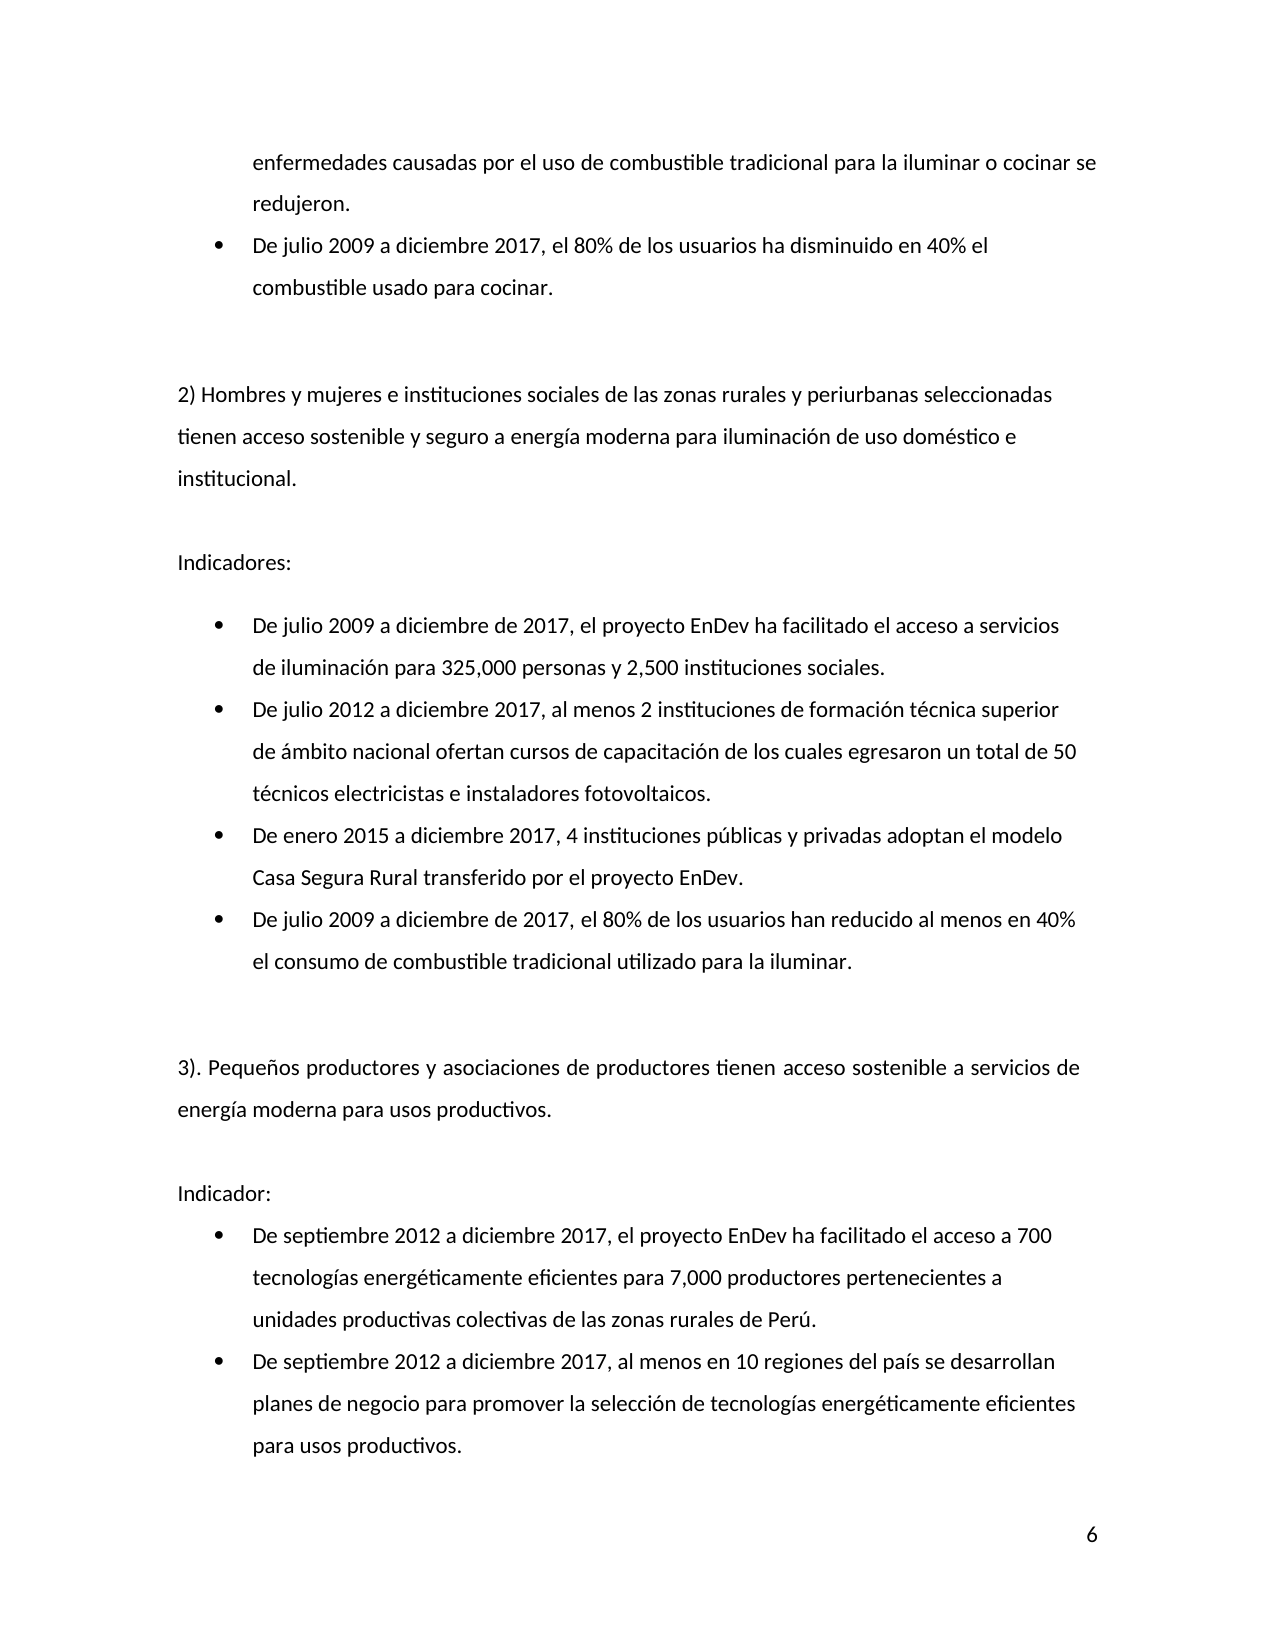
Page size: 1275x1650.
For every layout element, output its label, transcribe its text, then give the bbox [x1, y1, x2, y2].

table_header 2) Hombres y mujeres e instituciones sociales de las zonas rurales y periurbanas seleccionadas tienen acceso sostenible y seguro a energía moderna para iluminación de uso doméstico e institucional. Indicadores: De julio 2009 a diciembre de 2017, el proyecto EnDev ha facilitado el acceso a servicios de iluminación para 325,000 personas y 2,500 instituciones sociales. De julio 2012 a diciembre 2017, al menos 2 instituciones de formación técnica superior de ámbito nacional ofertan cursos de capacitación de los cuales egresaron un total de 50 técnicos electricistas e instaladores fotovoltaicos. De enero 2015 a diciembre 2017, 4 instituciones públicas y privadas adoptan el modelo Casa Segura Rural transferido por el proyecto EnDev. De julio 2009 a diciembre de 2017, el 80% de los usuarios han reducido al menos en 40% el consumo de combustible tradicional utilizado para la iluminar. [177, 380, 1096, 1051]
list De julio 2009 a diciembre 2017, el 80% de los usuarios ha disminuido en 40% el combustible usado para cocinar. [215, 232, 1098, 343]
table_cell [177, 1053, 1096, 1493]
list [215, 148, 1098, 218]
